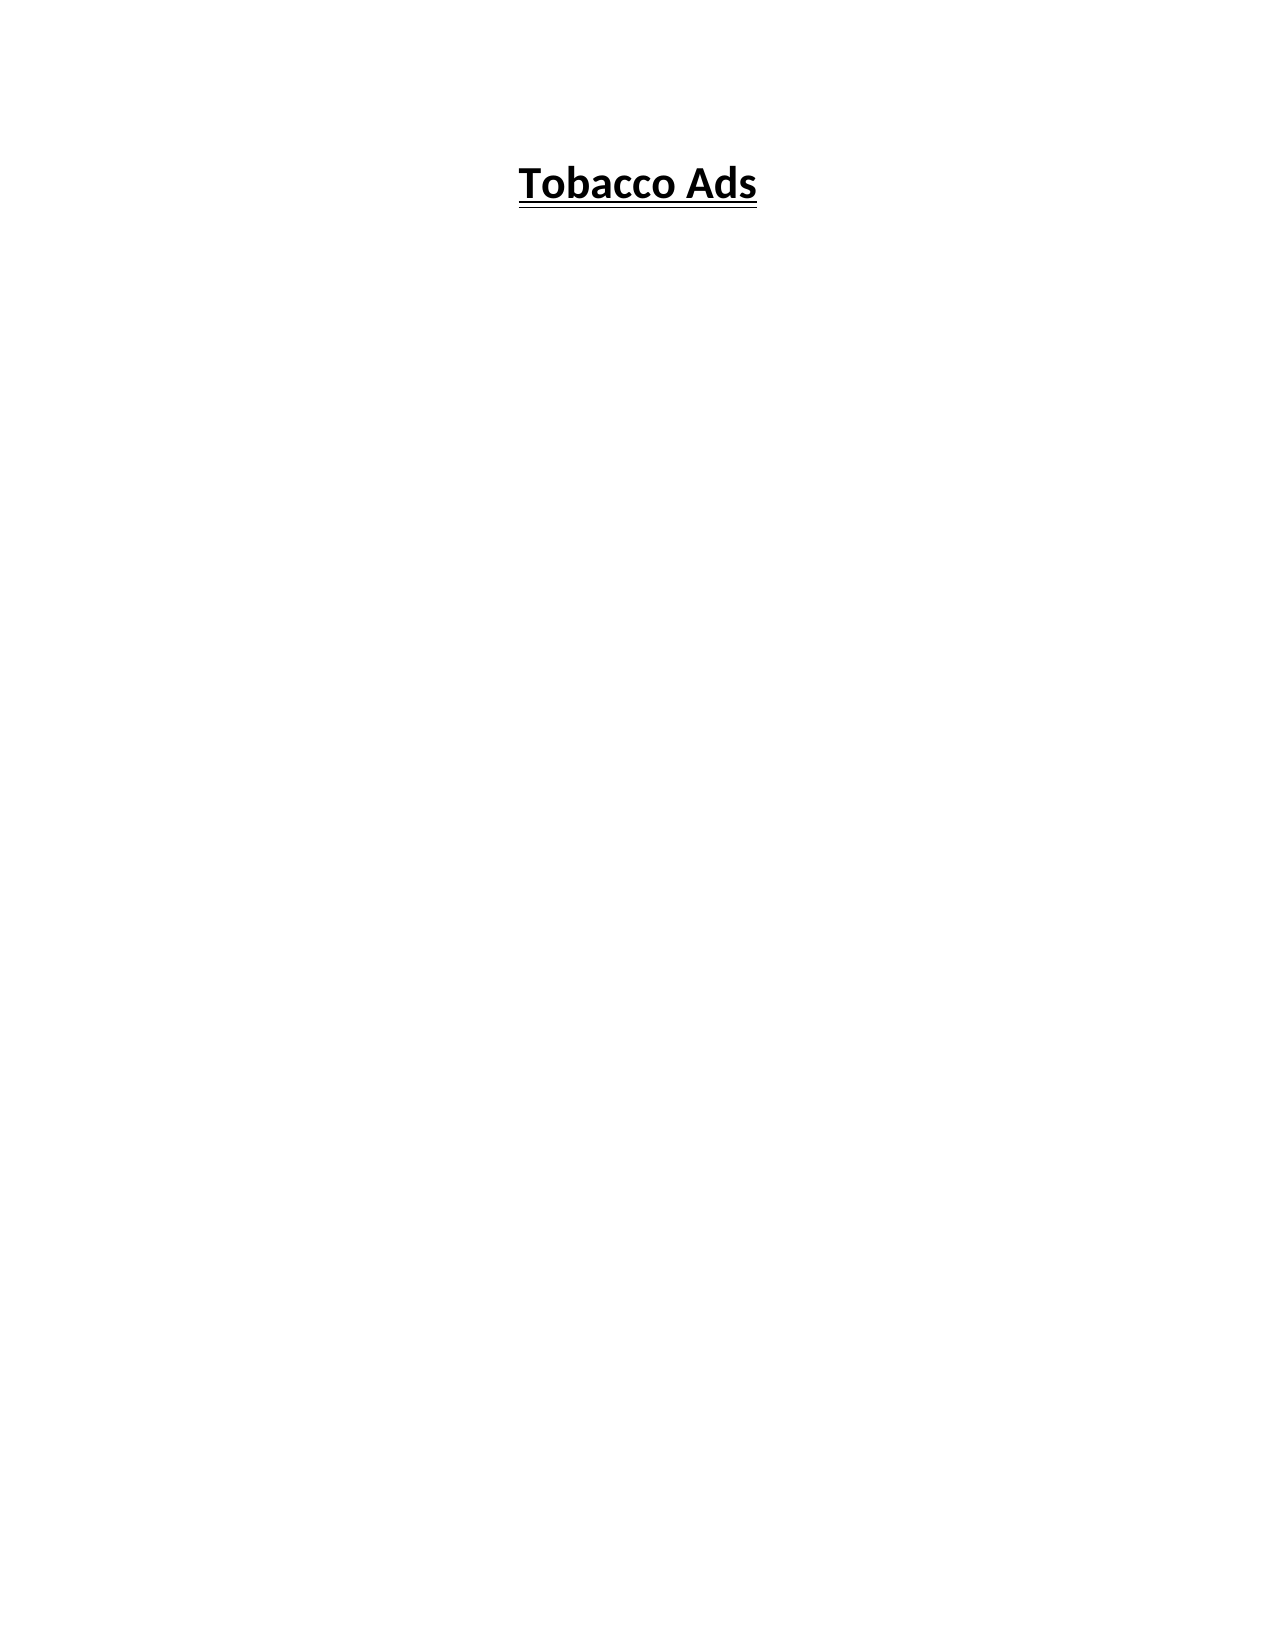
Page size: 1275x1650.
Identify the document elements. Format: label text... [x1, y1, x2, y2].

subtitle Tobacco Ads [187, 154, 1087, 210]
